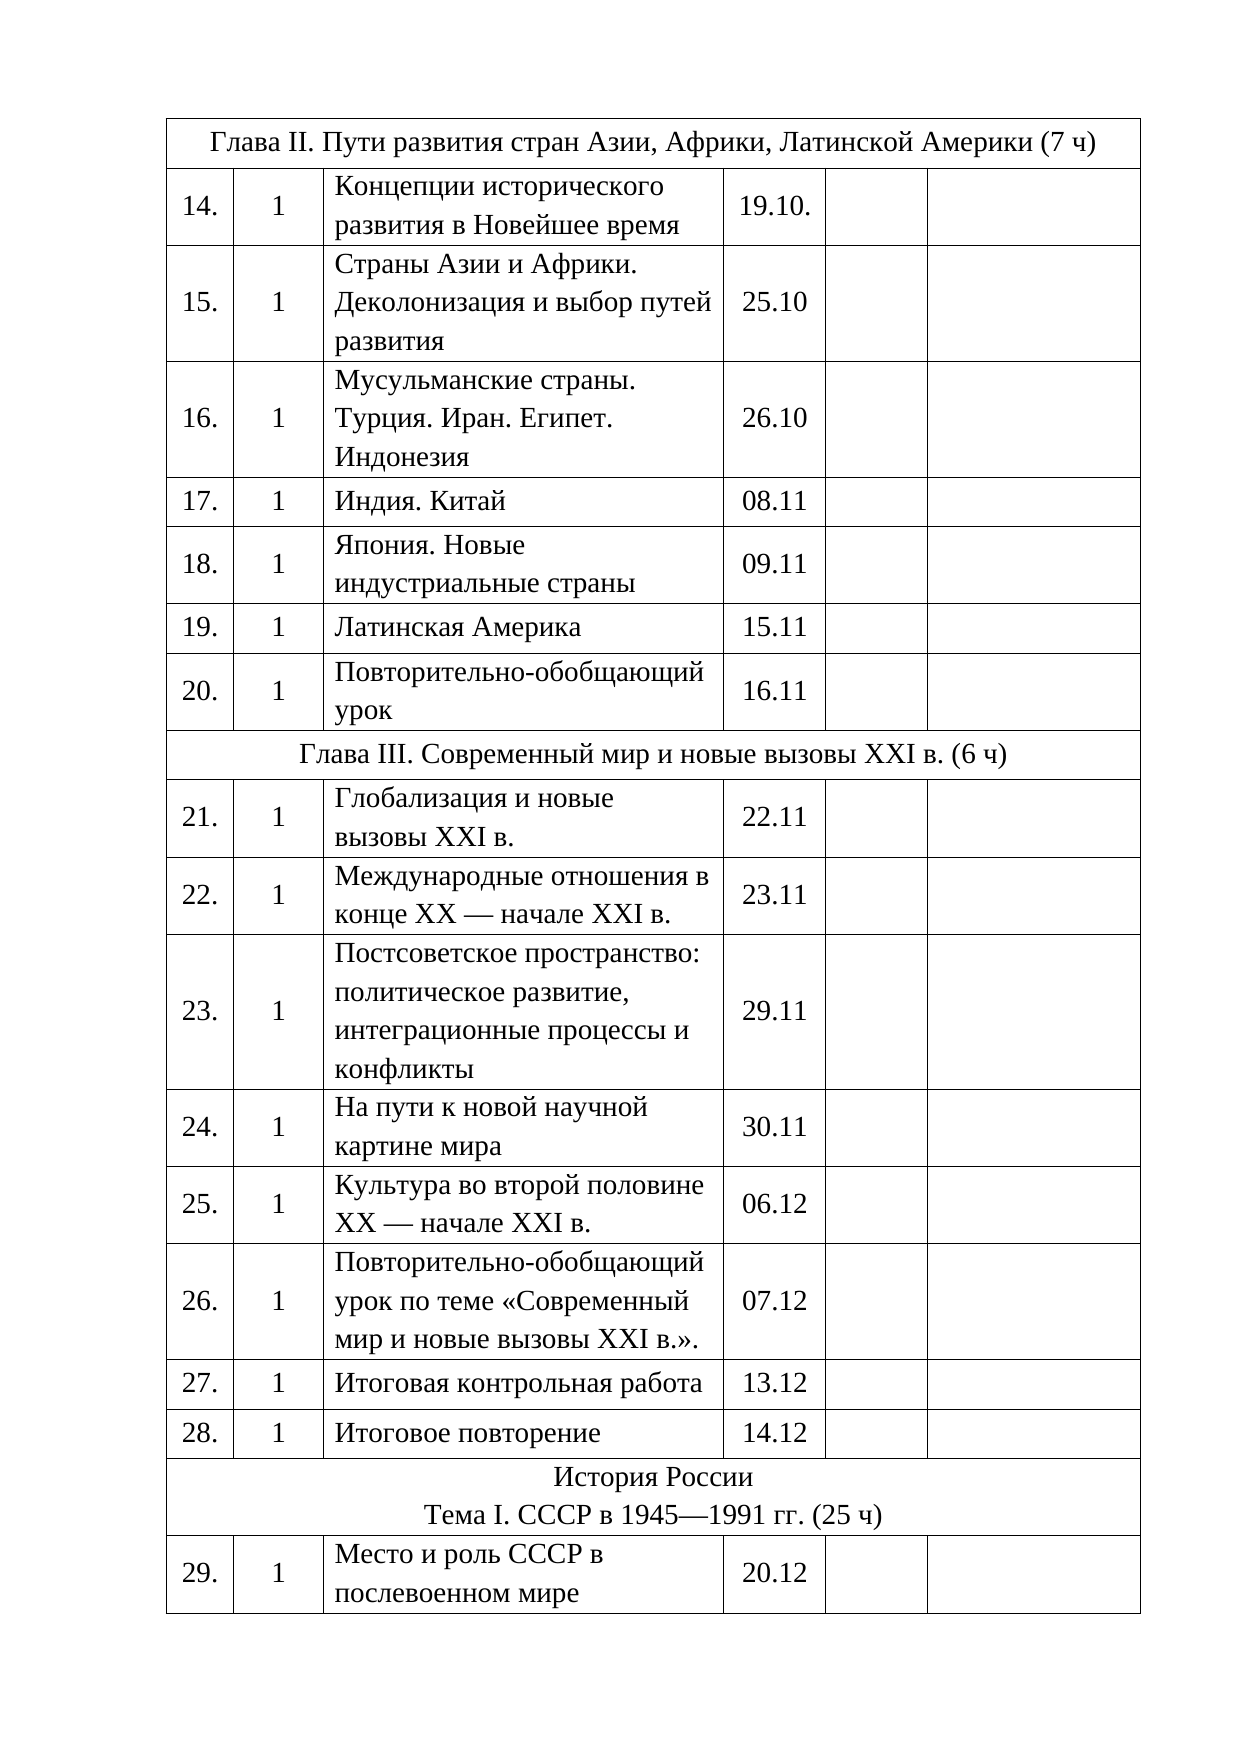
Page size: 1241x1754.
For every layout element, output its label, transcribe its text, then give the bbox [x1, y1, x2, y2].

table_cell 29. [167, 1536, 233, 1613]
table_cell 1 [234, 478, 323, 526]
table_cell Итоговое повторение [324, 1410, 723, 1458]
table_cell 23.11 [724, 858, 825, 934]
table_cell 08.11 [724, 478, 825, 526]
table_cell 25.10 [724, 246, 825, 361]
table_cell [928, 1090, 1140, 1166]
table_cell Япония. Новые индустриальные страны [324, 527, 723, 603]
table_cell 1 [234, 935, 323, 1088]
table_cell 1 [234, 1360, 323, 1408]
table_cell 28. [167, 1410, 233, 1458]
table_cell 13.12 [724, 1360, 825, 1408]
table_cell Концепции исторического развития в Новейшее время [324, 169, 723, 245]
table_cell [826, 1090, 927, 1166]
table_cell [826, 1536, 927, 1613]
table_cell 30.11 [724, 1090, 825, 1166]
table_cell 20. [167, 654, 233, 730]
table_cell 29.11 [724, 935, 825, 1088]
table_cell [928, 362, 1140, 477]
table_cell Глава III. Современный мир и новые вызовы XXI в. (6 ч) [167, 731, 1140, 779]
table_cell 1 [234, 169, 323, 245]
table_cell [826, 527, 927, 603]
table_cell 23. [167, 935, 233, 1088]
table_cell [928, 246, 1140, 361]
table_cell 1 [234, 1090, 323, 1166]
table_cell 22. [167, 858, 233, 934]
table_cell [928, 604, 1140, 653]
table_cell [826, 604, 927, 653]
table_cell 24. [167, 1090, 233, 1166]
table_cell 22.11 [724, 780, 825, 857]
table_cell 26.10 [724, 362, 825, 477]
table_cell 19.10. [724, 169, 825, 245]
table_cell [826, 246, 927, 361]
table_cell [826, 780, 927, 857]
table_cell 15.11 [724, 604, 825, 653]
table_cell 27. [167, 1360, 233, 1408]
table_cell [826, 362, 927, 477]
table_cell 18. [167, 527, 233, 603]
table_cell 19. [167, 604, 233, 653]
table_cell 07.12 [724, 1244, 825, 1359]
table_cell Глава II. Пути развития стран Азии, Африки, Латинской Америки (7 ч) [167, 119, 1140, 167]
table_cell [928, 858, 1140, 934]
table_cell На пути к новой научной картине мира [324, 1090, 723, 1166]
table_cell [826, 935, 927, 1088]
table_cell [826, 1410, 927, 1458]
table_cell Страны Азии и Африки. Деколонизация и выбор путей развития [324, 246, 723, 361]
table_cell История России Тема I. СССР в 1945—1991 гг. (25 ч) [167, 1459, 1140, 1535]
table_cell Международные отношения в конце XX — начале XXI в. [324, 858, 723, 934]
table_cell 26. [167, 1244, 233, 1359]
table_cell Итоговая контрольная работа [324, 1360, 723, 1408]
table_cell Повторительно-обобщающий урок по теме «Современный мир и новые вызовы XXI в.». [324, 1244, 723, 1359]
table_cell 1 [234, 654, 323, 730]
table_cell [928, 169, 1140, 245]
table_cell [826, 1360, 927, 1408]
table_cell [928, 478, 1140, 526]
table_cell [826, 858, 927, 934]
table_cell 25. [167, 1167, 233, 1243]
table_cell [928, 527, 1140, 603]
table_cell [826, 478, 927, 526]
table_cell 1 [234, 858, 323, 934]
table_cell [928, 1410, 1140, 1458]
table_cell Культура во второй половине XX — начале XXI в. [324, 1167, 723, 1243]
table_cell [826, 654, 927, 730]
table_cell [928, 780, 1140, 857]
table_cell 09.11 [724, 527, 825, 603]
table_cell 14.12 [724, 1410, 825, 1458]
table_cell Глобализация и новые вызовы XXI в. [324, 780, 723, 857]
table_cell 17. [167, 478, 233, 526]
table_cell [928, 935, 1140, 1088]
table_cell [928, 1536, 1140, 1613]
table_cell 14. [167, 169, 233, 245]
table_cell 1 [234, 527, 323, 603]
table_cell Латинская Америка [324, 604, 723, 653]
table_cell Постсоветское пространство: политическое развитие, интеграционные процессы и конфликты [324, 935, 723, 1088]
table_cell 1 [234, 1167, 323, 1243]
table_cell Повторительно-обобщающий урок [324, 654, 723, 730]
table_cell [826, 1167, 927, 1243]
table_cell 1 [234, 780, 323, 857]
table_cell 16.11 [724, 654, 825, 730]
table_cell 16. [167, 362, 233, 477]
table_cell 1 [234, 1410, 323, 1458]
table_cell 1 [234, 604, 323, 653]
table_cell 1 [234, 246, 323, 361]
table_cell [826, 169, 927, 245]
table_cell Индия. Китай [324, 478, 723, 526]
table_cell 1 [234, 1536, 323, 1613]
table_cell [928, 654, 1140, 730]
table_cell 06.12 [724, 1167, 825, 1243]
table_cell 20.12 [724, 1536, 825, 1613]
table_cell [928, 1360, 1140, 1408]
table_cell [928, 1244, 1140, 1359]
table_cell [928, 1167, 1140, 1243]
table_cell Место и роль СССР в послевоенном мире [324, 1536, 723, 1613]
table_cell 15. [167, 246, 233, 361]
table_cell Мусульманские страны. Турция. Иран. Египет. Индонезия [324, 362, 723, 477]
table_cell 1 [234, 362, 323, 477]
table_cell 1 [234, 1244, 323, 1359]
table_cell [826, 1244, 927, 1359]
table_cell 21. [167, 780, 233, 857]
